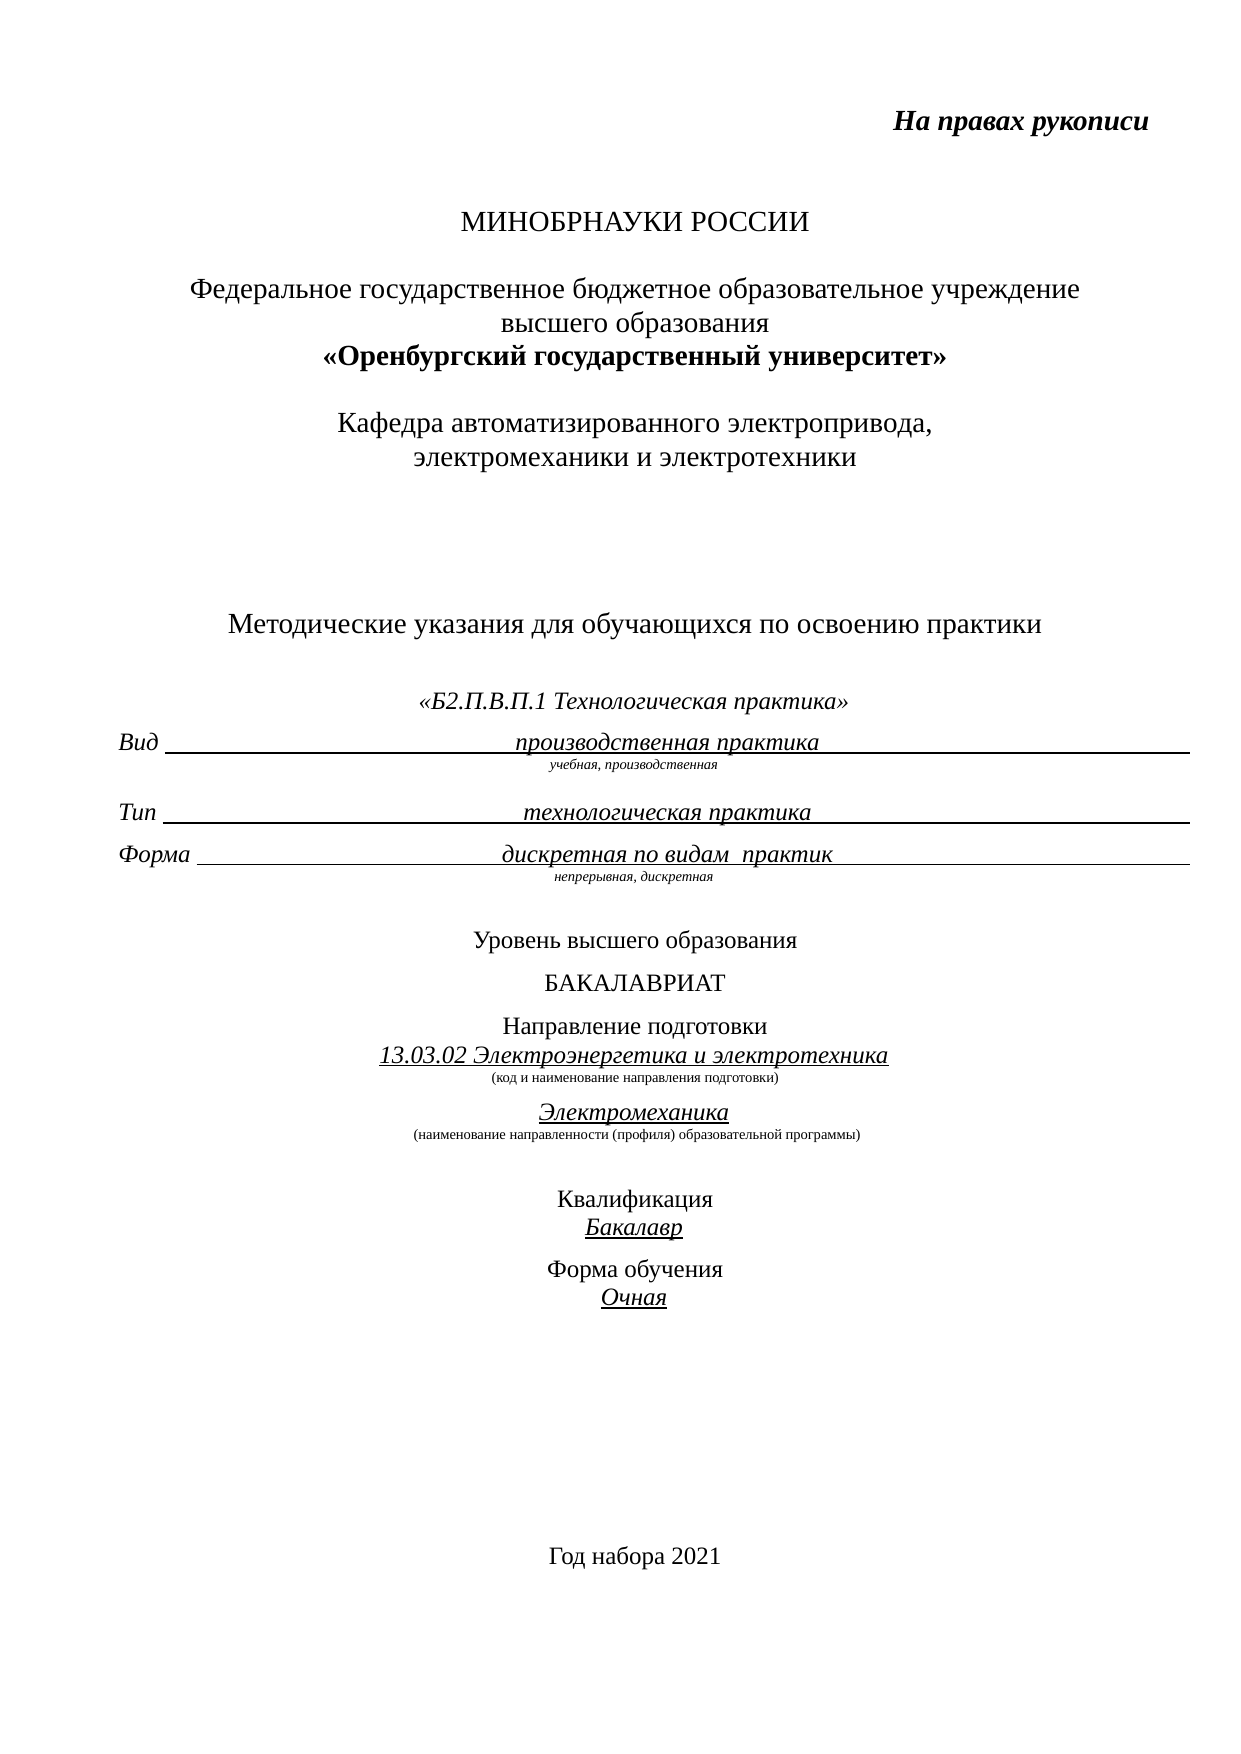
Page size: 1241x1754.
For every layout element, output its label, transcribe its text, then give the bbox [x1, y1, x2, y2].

text Кафедра автоматизированного электропривода, [118, 405, 1152, 439]
text Год набора 2021 [118, 1541, 1152, 1570]
text непрерывная, дискретная [118, 867, 1152, 896]
text Форма дискретная по видам практик [118, 839, 1152, 867]
text Тип технологическая практика [118, 797, 1152, 826]
text Направление подготовки [118, 1011, 1152, 1040]
text Методические указания для обучающихся по освоению практики [118, 607, 1152, 640]
text 13.03.02 Электроэнергетика и электротехника [118, 1040, 1152, 1069]
text Очная [118, 1282, 1152, 1311]
text Вид производственная практика [118, 727, 1152, 756]
text На правах рукописи [118, 103, 1152, 137]
text «Оренбургский государственный университет» [118, 338, 1152, 372]
text БАКАЛАВРИАТ [118, 968, 1152, 997]
text высшего образования [118, 305, 1152, 338]
text Бакалавр [118, 1212, 1152, 1241]
text Уровень высшего образования [118, 925, 1152, 954]
text Электромеханика [118, 1097, 1152, 1126]
text (код и наименование направления подготовки) [118, 1069, 1152, 1097]
text МИНОБРНАУКИ РОССИИ [118, 204, 1152, 238]
text (наименование направленности (профиля) образовательной программы) [118, 1126, 1152, 1155]
text Федеральное государственное бюджетное образовательное учреждение [118, 271, 1152, 305]
text электромеханики и электротехники [118, 439, 1152, 472]
text учебная, производственная [118, 756, 1152, 785]
text «Б2.П.В.П.1 Технологическая практика» [118, 686, 1152, 715]
text Форма обучения [118, 1254, 1152, 1282]
text Квалификация [118, 1184, 1152, 1212]
